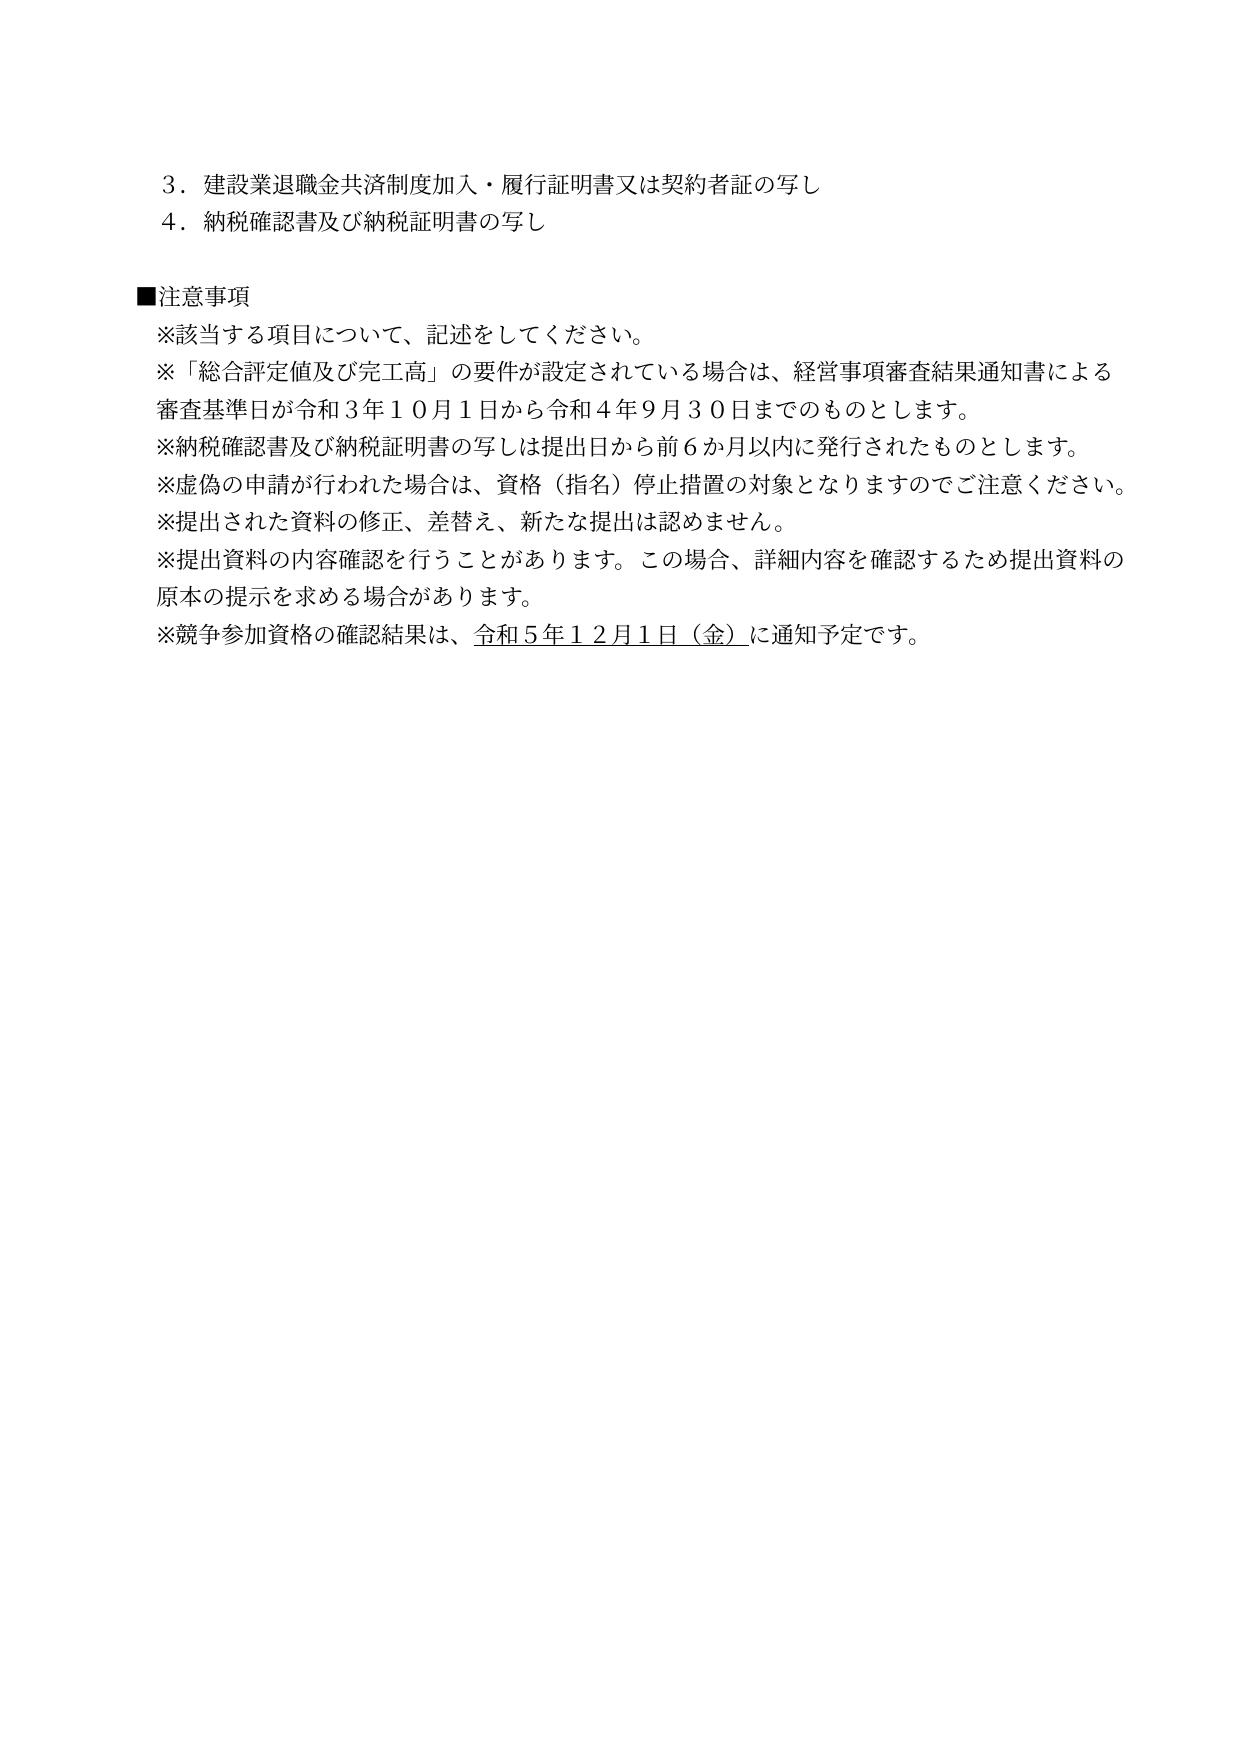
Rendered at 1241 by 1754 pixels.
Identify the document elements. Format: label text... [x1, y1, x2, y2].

text ※提出資料の内容確認を行うことがあります。この場合、詳細内容を確認するため提出資料の原本の提示を求める場合があります。 [157, 539, 1128, 614]
text ※虚偽の申請が行われた場合は、資格（指名）停止措置の対象となりますのでご注意ください。 [157, 464, 1128, 502]
text ※提出された資料の修正、差替え、新たな提出は認めません。 [157, 502, 1128, 539]
text ※納税確認書及び納税証明書の写しは提出日から前６か月以内に発行されたものとします。 [156, 427, 1128, 464]
text ※競争参加資格の確認結果は、令和５年１２月１日（金）に通知予定です。 [157, 614, 1128, 652]
list 納税確認書及び納税証明書の写し [157, 202, 1128, 239]
list 建設業退職金共済制度加入・履行証明書又は契約者証の写し [157, 164, 1128, 202]
text ※「総合評定値及び完工高」の要件が設定されている場合は、経営事項審査結果通知書による審査基準日が令和３年１０月１日から令和４年９月３０日までのものとします。 [156, 352, 1128, 427]
text ※該当する項目について、記述をしてください。 [157, 314, 1128, 352]
text ■注意事項 [112, 277, 1128, 314]
